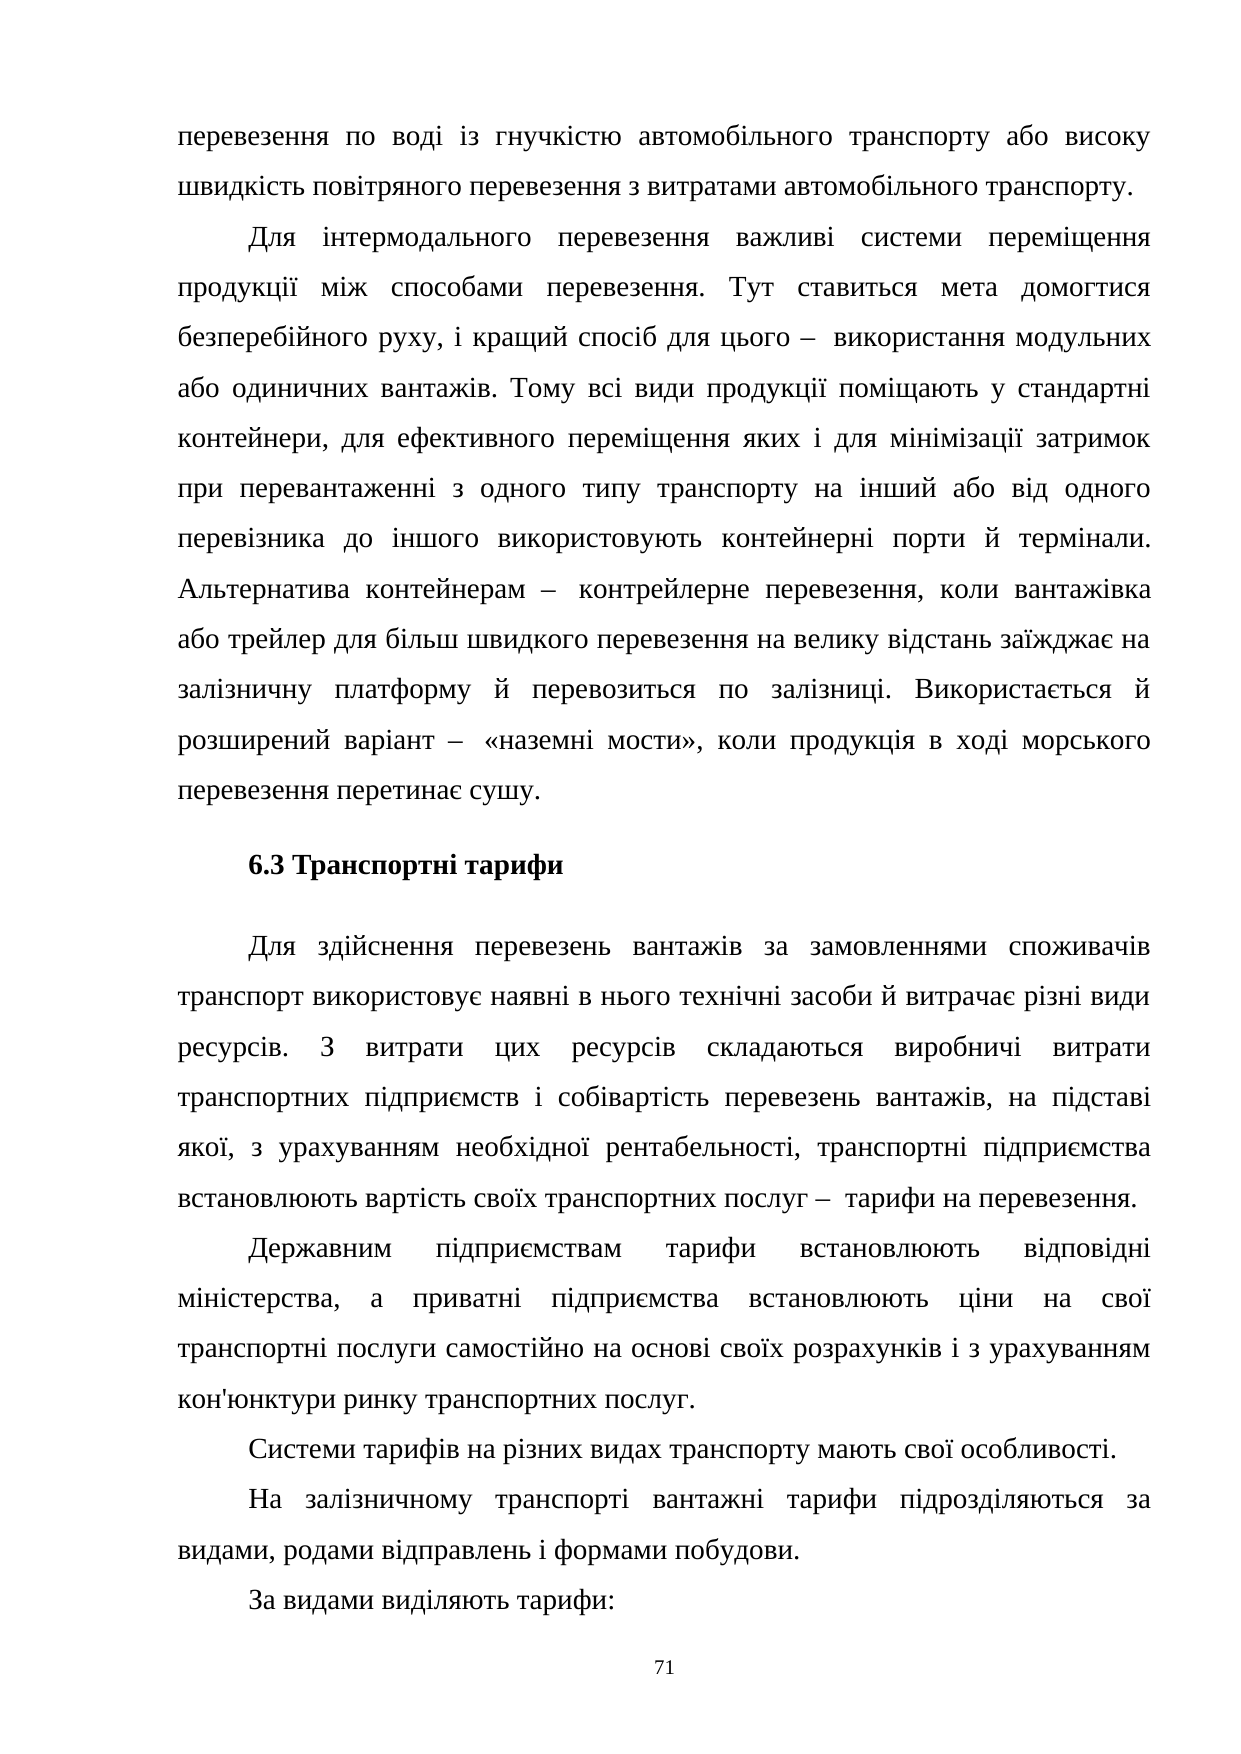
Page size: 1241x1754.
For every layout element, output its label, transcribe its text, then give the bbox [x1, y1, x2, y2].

text На залізничному транспорті вантажні тарифи підрозділяються за видами, родами відправлень і формами побудови. [177, 1482, 1152, 1565]
text За видами виділяють тарифи: [177, 1582, 1152, 1616]
text Для здійснення перевезень вантажів за замовленнями споживачів транспорт використовує наявні в нього технічні засоби й витрачає різні види ресурсів. З витрати цих ресурсів складаються виробничі витрати транспортних підприємств і собівартість перевезень вантажів, на підставі якої, з урахуванням необхідної рентабельності, транспортні підприємства встановлюють вартість своїх транспортних послуг – тарифи на перевезення. [177, 928, 1152, 1213]
text Для інтермодального перевезення важливі системи переміщення продукції між способами перевезення. Тут ставиться мета домогтися безперебійного руху, і кращий спосіб для цього – використання модульних або одиничних вантажів. Тому всі види продукції поміщають у стандартні контейнери, для ефективного переміщення яких і для мінімізації затримок при перевантаженні з одного типу транспорту на інший або від одного перевізника до іншого використовують контейнерні порти й термінали. Альтернатива контейнерам – контрейлерне перевезення, коли вантажівка або трейлер для більш швидкого перевезення на велику відстань заїжджає на залізничну платформу й перевозиться по залізниці. Використається й розширений варіант – «наземні мости», коли продукція в ході морського перевезення перетинає сушу. [177, 219, 1152, 806]
subtitle 6.3 Транспортні тарифи [177, 847, 1152, 881]
text Системи тарифів на різних видах транспорту мають свої особливості. [177, 1431, 1152, 1465]
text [177, 118, 1152, 202]
text Державним підприємствам тарифи встановлюють відповідні міністерства, а приватні підприємства встановлюють ціни на свої транспортні послуги самостійно на основі своїх розрахунків і з урахуванням кон'юнктури ринку транспортних послуг. [177, 1230, 1152, 1414]
